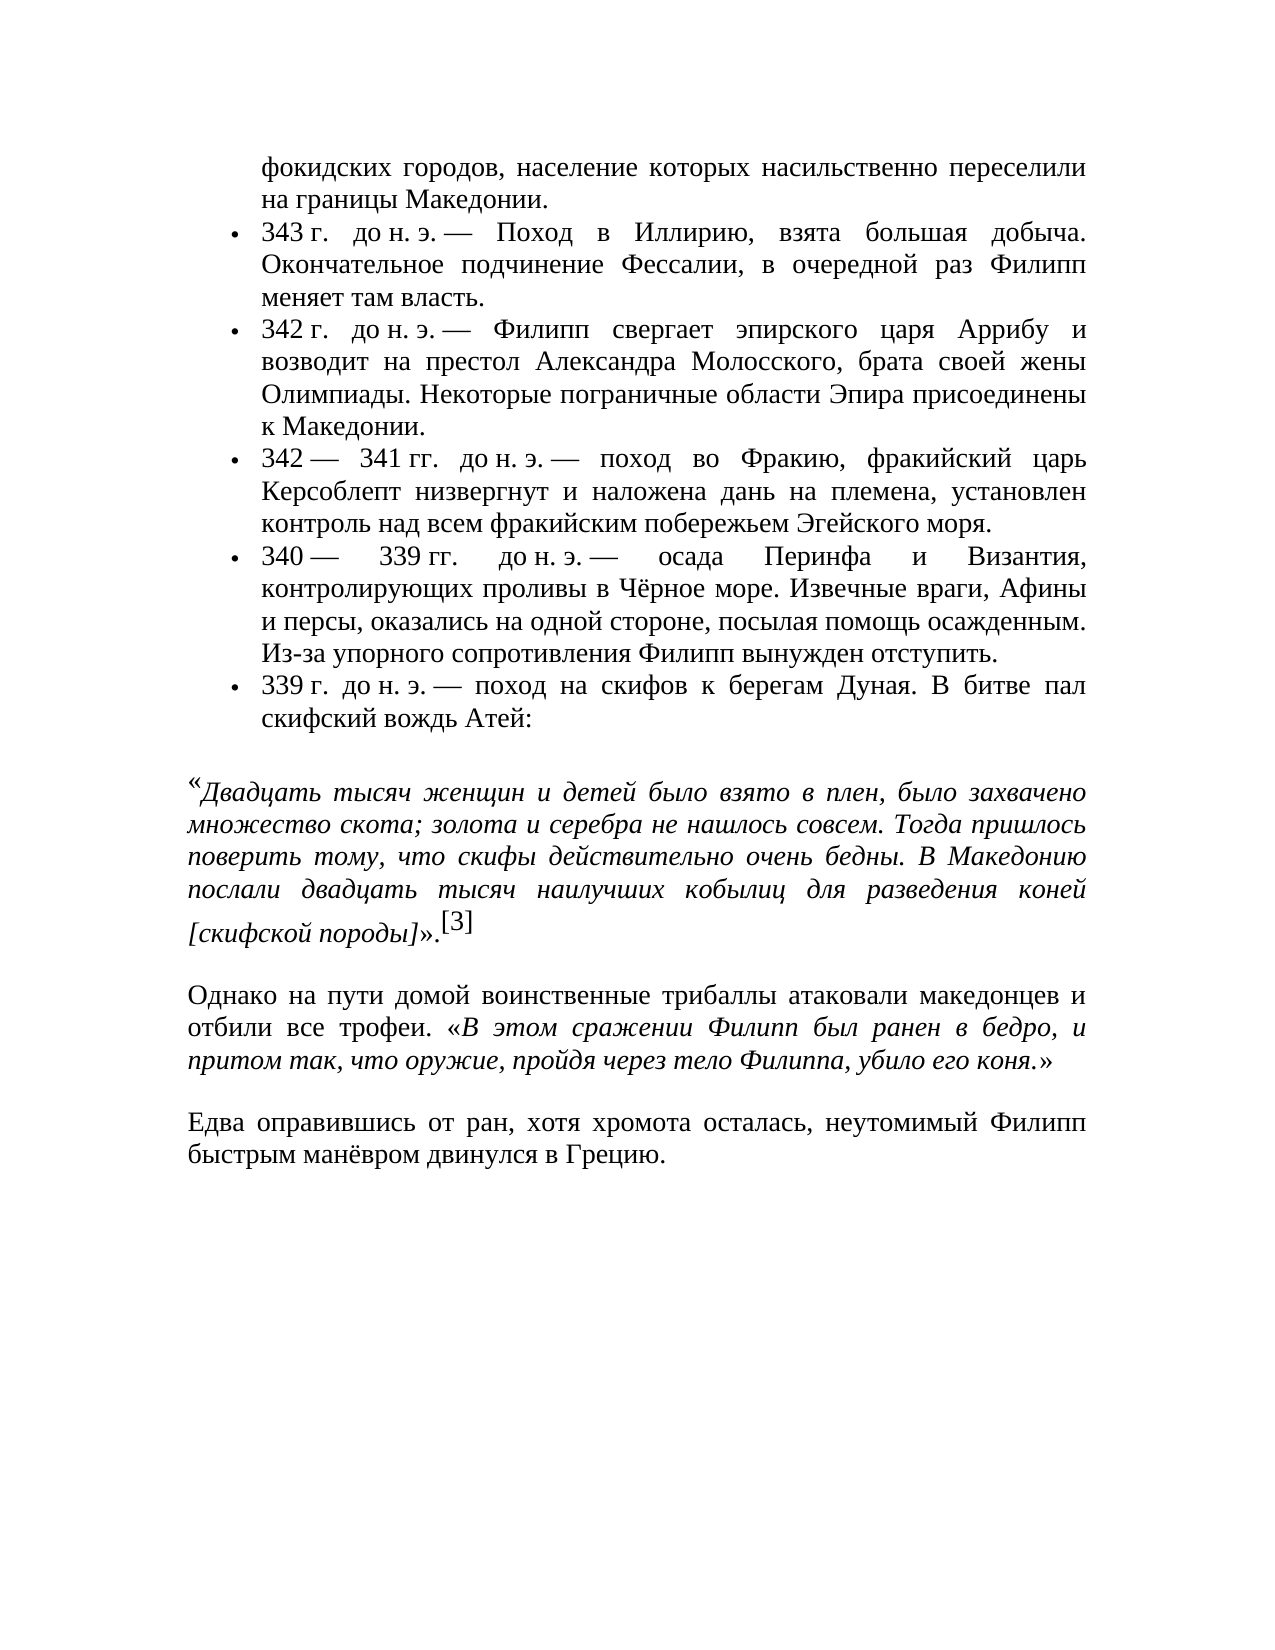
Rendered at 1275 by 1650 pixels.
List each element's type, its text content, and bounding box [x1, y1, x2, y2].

text Едва оправившись от ран, хотя хромота осталась, неутомимый Филипп быстрым манёвром двинулся в Грецию. [187, 1105, 1087, 1169]
list 342 — 341 гг. до н. э. — поход во Фракию, фракийский царь Керсоблепт низвергнут и наложена дань на племена, установлен контроль над всем фракийским побережьем Эгейского моря. [232, 442, 1087, 539]
list 343 г. до н. э. — Поход в Иллирию, взята большая добыча. Окончательное подчинение Фессалии, в очередной раз Филипп меняет там власть. [232, 215, 1087, 312]
list 339 г. до н. э. — поход на скифов к берегам Дуная. В битве пал скифский вождь Атей: [232, 668, 1087, 733]
text «Двадцать тысяч женщин и детей было взято в плен, было захвачено множество скота; золота и серебра не нашлось совсем. Тогда пришлось поверить тому, что скифы действительно очень бедны. В Македонию послали двадцать тысяч наилучших кобылиц для разведения коней [скифской породы]».[3] [187, 763, 1087, 948]
list 340 — 339 гг. до н. э. — осада Перинфа и Византия, контролирующих проливы в Чёрное море. Извечные враги, Афины и персы, оказались на одной стороне, посылая помощь осажденным. Из-за упорного сопротивления Филипп вынужден отступить. [232, 539, 1087, 668]
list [232, 150, 1087, 215]
text Однако на пути домой воинственные трибаллы атаковали македонцев и отбили все трофеи. «В этом сражении Филипп был ранен в бедро, и притом так, что оружие, пройдя через тело Филиппа, убило его коня.» [187, 978, 1087, 1075]
list 342 г. до н. э. — Филипп свергает эпирского царя Аррибу и возводит на престол Александра Молосского, брата своей жены Олимпиады. Некоторые пограничные области Эпира присоединены к Македонии. [232, 312, 1087, 442]
